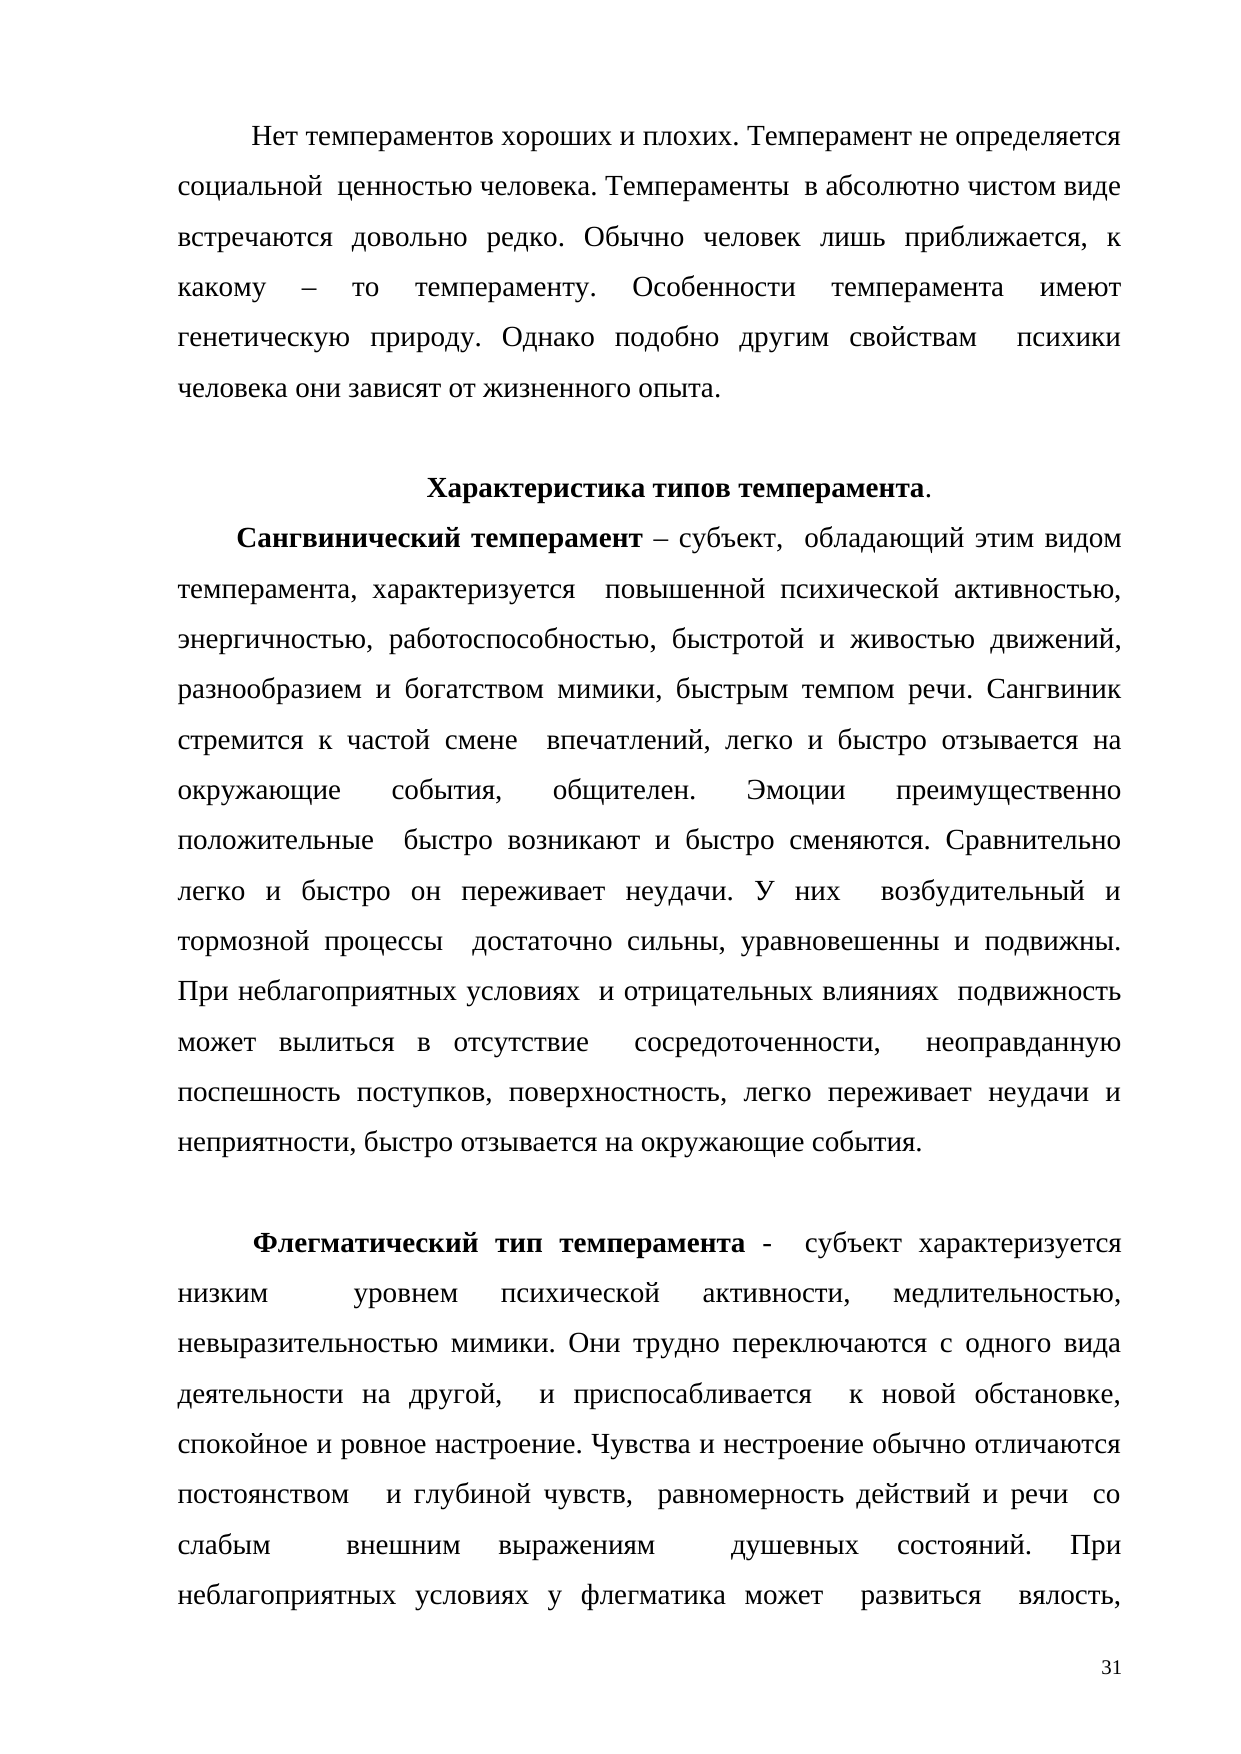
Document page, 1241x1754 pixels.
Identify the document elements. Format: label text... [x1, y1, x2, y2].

text Характеристика типов темперамента. [177, 470, 1122, 504]
text Сангвинический темперамент – субъект, обладающий этим видом темперамента, характеризуется повышенной психической активностью, энергичностью, работоспособностью, быстротой и живостью движений, разнообразием и богатством мимики, быстрым темпом речи. Сангвиник стремится к частой смене впечатлений, легко и быстро отзывается на окружающие события, общителен. Эмоции преимущественно положительные быстро возникают и быстро сменяются. Сравнительно легко и быстро он переживает неудачи. У них возбудительный и тормозной процессы достаточно сильны, уравновешенны и подвижны. При неблагоприятных условиях и отрицательных влияниях подвижность может вылиться в отсутствие сосредоточенности, неоправданную поспешность поступков, поверхностность, легко переживает неудачи и неприятности, быстро отзывается на окружающие события. [177, 521, 1122, 1158]
text Нет темпераментов хороших и плохих. Темперамент не определяется социальной ценностью человека. Темпераменты в абсолютно чистом виде встречаются довольно редко. Обычно человек лишь приближается, к какому – то темпераменту. Особенности темперамента имеют генетическую природу. Однако подобно другим свойствам психики человека они зависят от жизненного опыта. [177, 118, 1122, 403]
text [177, 1225, 1122, 1611]
